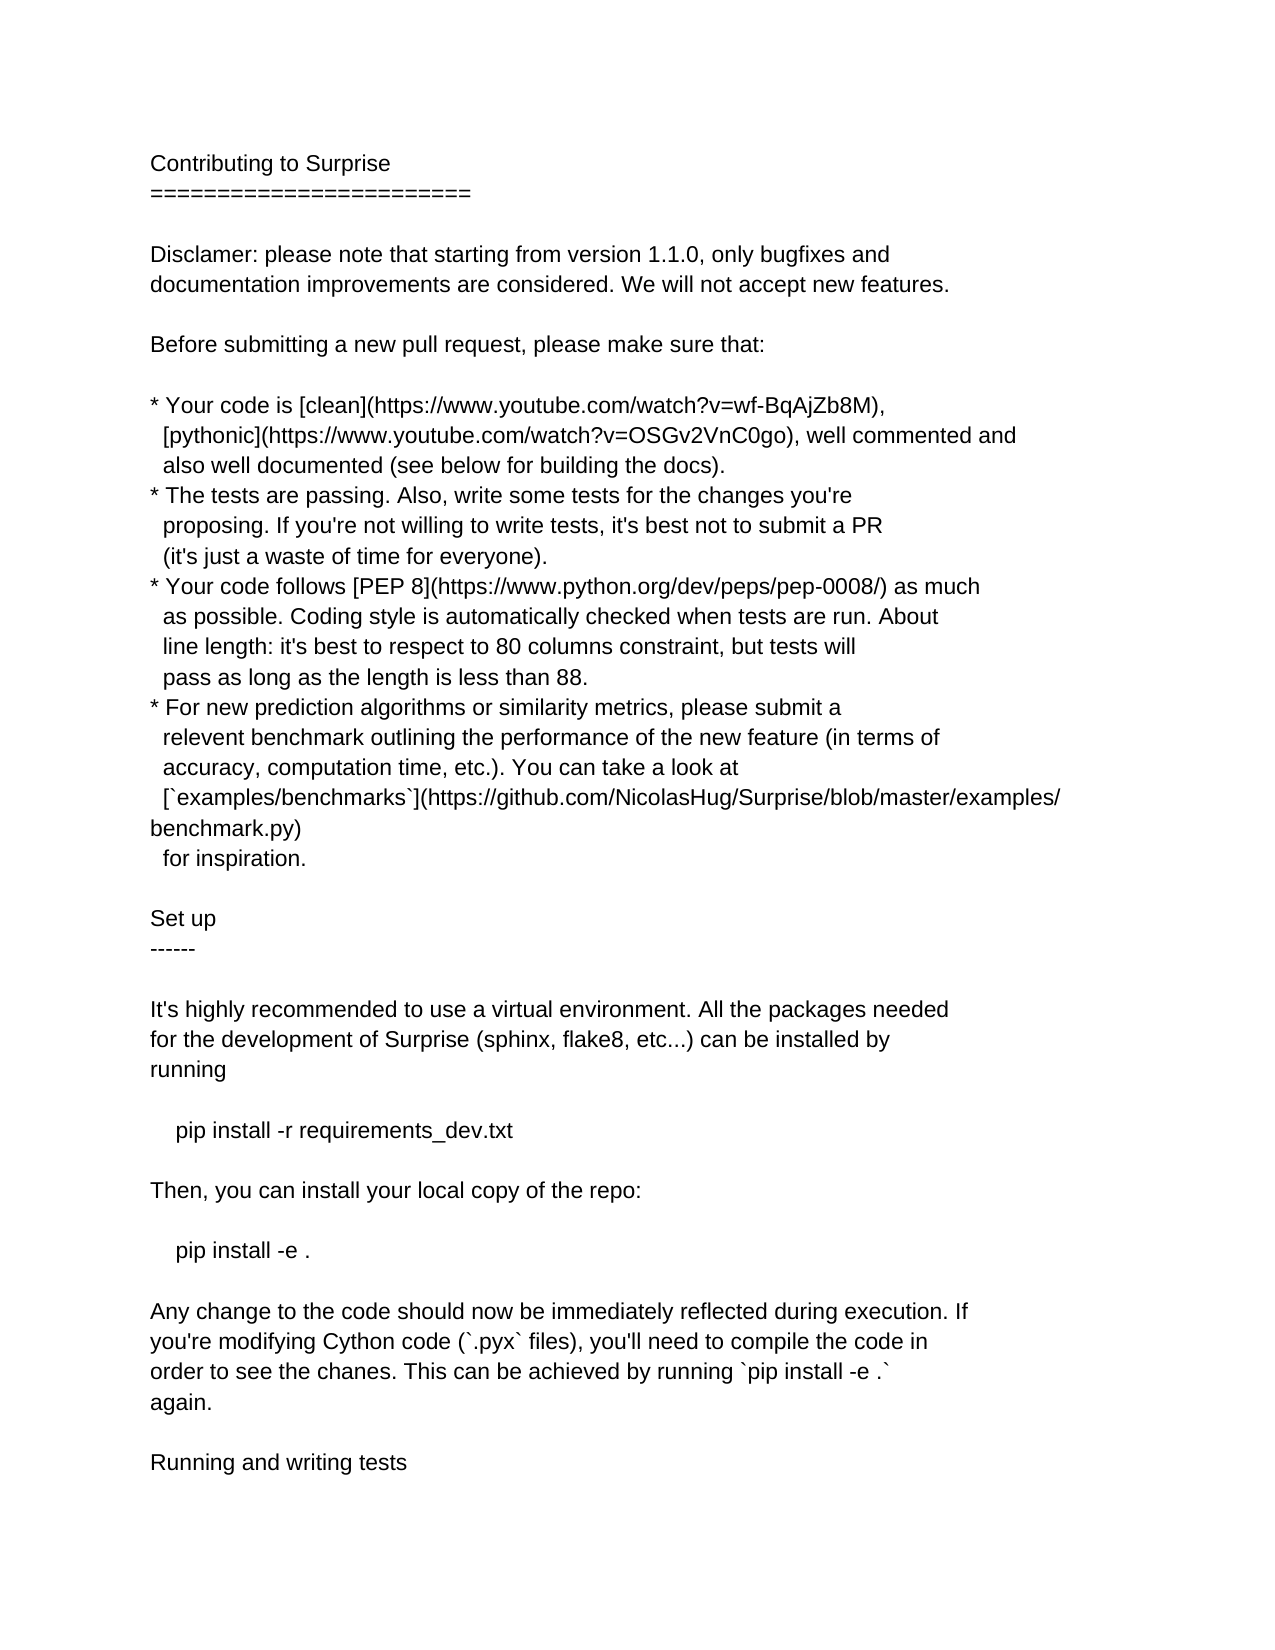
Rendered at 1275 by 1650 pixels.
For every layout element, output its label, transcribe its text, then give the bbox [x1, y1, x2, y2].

text Contributing to Surprise [150, 150, 1125, 176]
text again. [150, 1388, 1125, 1415]
text * For new prediction algorithms or similarity metrics, please submit a [150, 694, 1125, 720]
text Then, you can install your local copy of the repo: [150, 1177, 1125, 1203]
text you're modifying Cython code (`.pyx` files), you'll need to compile the code in [150, 1328, 1125, 1354]
text running [150, 1056, 1125, 1083]
text Running and writing tests [150, 1449, 1125, 1475]
text Set up [150, 905, 1125, 932]
text ======================== [150, 180, 1125, 207]
text Any change to the code should now be immediately reflected during execution. If [150, 1298, 1125, 1324]
text * The tests are passing. Also, write some tests for the changes you're [150, 482, 1125, 509]
text * Your code follows [PEP 8](https://www.python.org/dev/peps/pep-0008/) as much [150, 573, 1125, 599]
text * Your code is [clean](https://www.youtube.com/watch?v=wf-BqAjZb8M), [150, 392, 1125, 418]
text as possible. Coding style is automatically checked when tests are run. About [150, 603, 1125, 629]
text [pythonic](https://www.youtube.com/watch?v=OSGv2VnC0go), well commented and [150, 422, 1125, 448]
text line length: it's best to respect to 80 columns constraint, but tests will [150, 633, 1125, 660]
text for inspiration. [150, 845, 1125, 871]
text ------ [150, 935, 1125, 962]
text pip install -r requirements_dev.txt [150, 1117, 1125, 1143]
text (it's just a waste of time for everyone). [150, 543, 1125, 569]
text documentation improvements are considered. We will not accept new features. [150, 271, 1125, 297]
text It's highly recommended to use a virtual environment. All the packages needed [150, 996, 1125, 1022]
text relevent benchmark outlining the performance of the new feature (in terms of [150, 724, 1125, 750]
text pass as long as the length is less than 88. [150, 663, 1125, 690]
text for the development of Surprise (sphinx, flake8, etc...) can be installed by [150, 1026, 1125, 1052]
text also well documented (see below for building the docs). [150, 452, 1125, 478]
text order to see the chanes. This can be achieved by running `pip install -e .` [150, 1358, 1125, 1385]
text proposing. If you're not willing to write tests, it's best not to submit a PR [150, 512, 1125, 539]
text Before submitting a new pull request, please make sure that: [150, 331, 1125, 358]
text accuracy, computation time, etc.). You can take a look at [150, 754, 1125, 781]
text [`examples/benchmarks`](https://github.com/NicolasHug/Surprise/blob/master/examples/benchmark.py) [150, 784, 1125, 841]
text pip install -e . [150, 1237, 1125, 1264]
text Disclamer: please note that starting from version 1.1.0, only bugfixes and [150, 241, 1125, 267]
